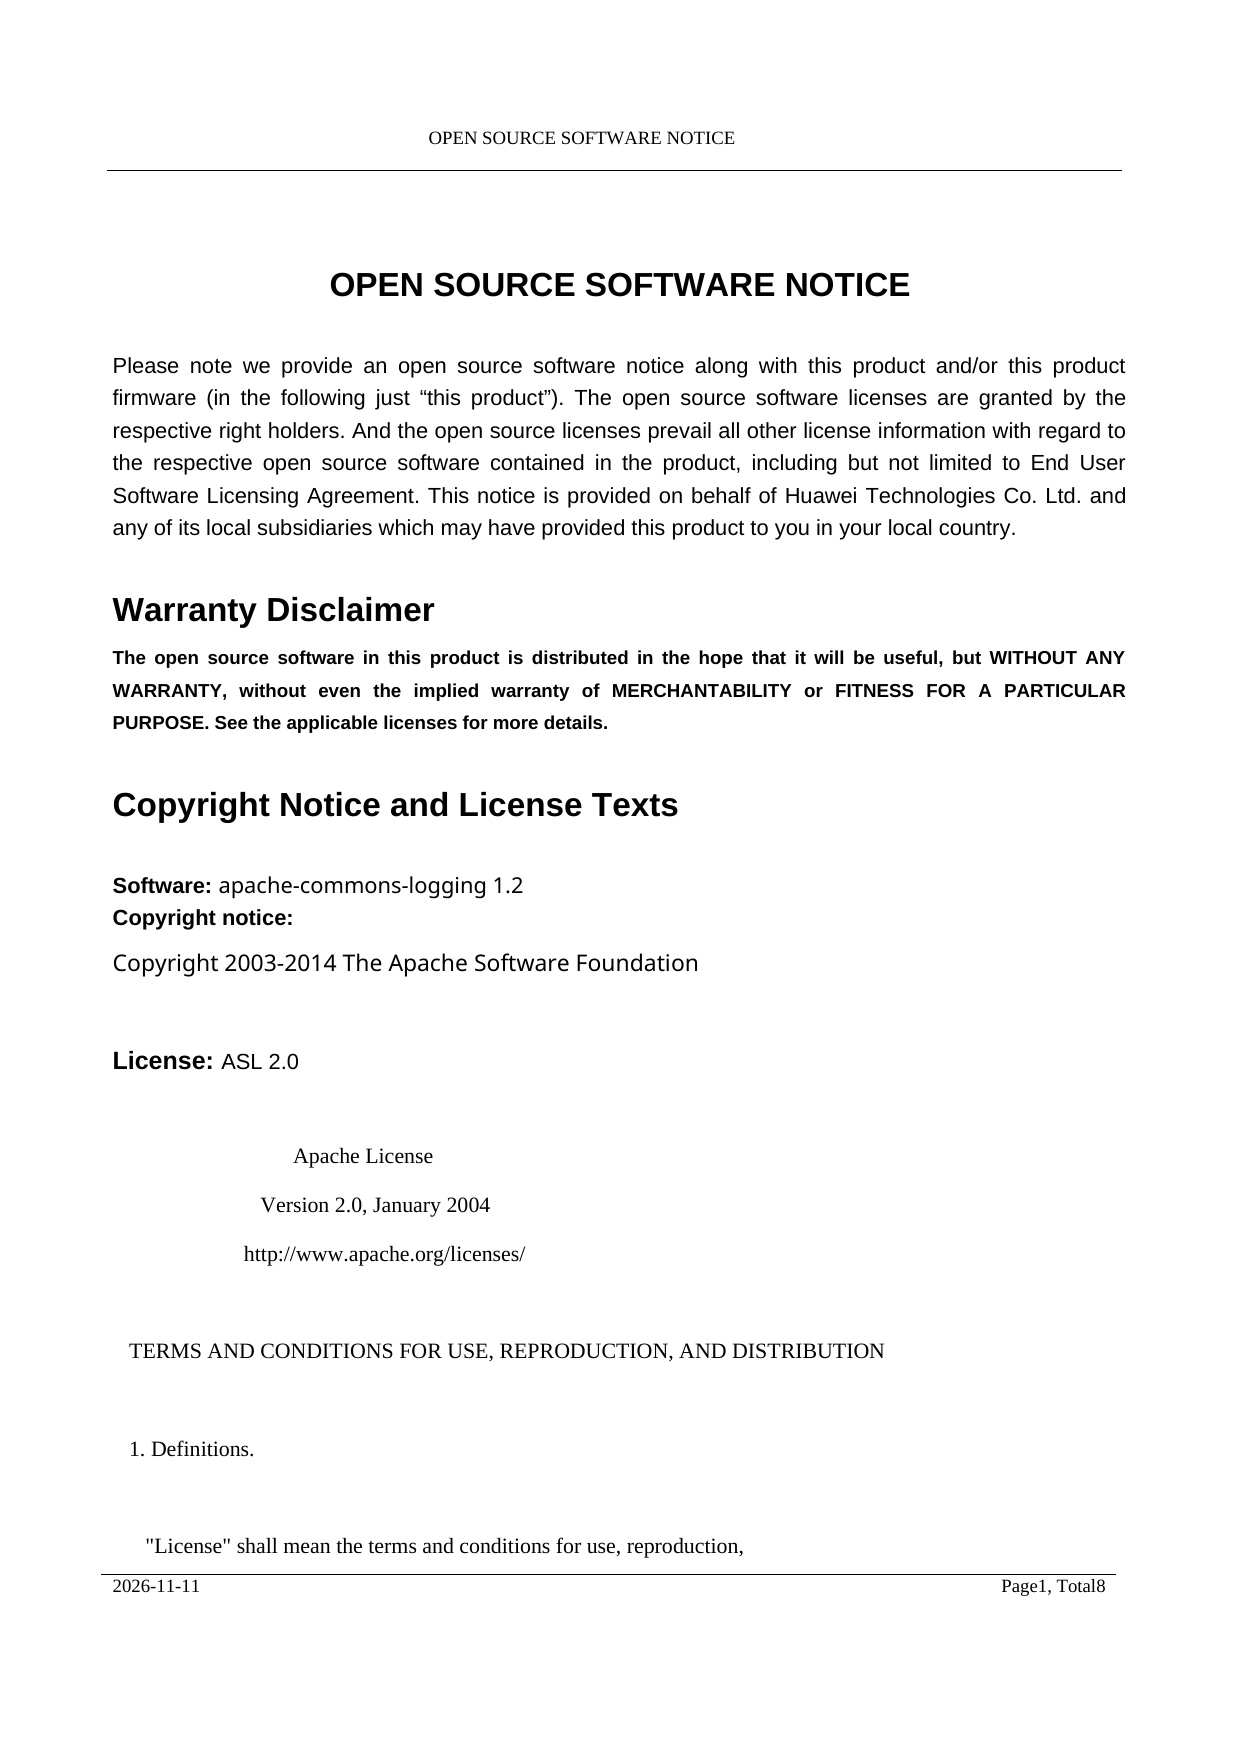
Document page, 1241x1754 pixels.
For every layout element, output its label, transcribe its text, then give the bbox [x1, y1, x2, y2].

text Copyright notice: [112, 901, 1128, 934]
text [112, 1091, 1128, 1562]
text Copyright 2003-2014 The Apache Software Foundation [112, 947, 1128, 1028]
text Warranty Disclaimer [112, 576, 1128, 641]
text Copyright Notice and License Texts [112, 771, 1128, 836]
text Software: apache-commons-logging 1.2 [112, 869, 1128, 901]
text License: ASL 2.0 [112, 1044, 1128, 1077]
text The open source software in this product is distributed in the hope that it will be useful, but WITHOUT ANY WARRANTY, without even the implied warranty of MERCHANTABILITY or FITNESS FOR A PARTICULAR PURPOSE. See the applicable licenses for more details. [112, 641, 1128, 739]
text OPEN SOURCE SOFTWARE NOTICE [112, 251, 1128, 316]
text Please note we provide an open source software notice along with this product and/or this product firmware (in the following just “this product”). The open source software licenses are granted by the respective right holders. And the open source licenses prevail all other license information with regard to the respective open source software contained in the product, including but not limited to End User Software Licensing Agreement. This notice is provided on behalf of Huawei Technologies Co. Ltd. and any of its local subsidiaries which may have provided this product to you in your local country. [112, 349, 1128, 544]
